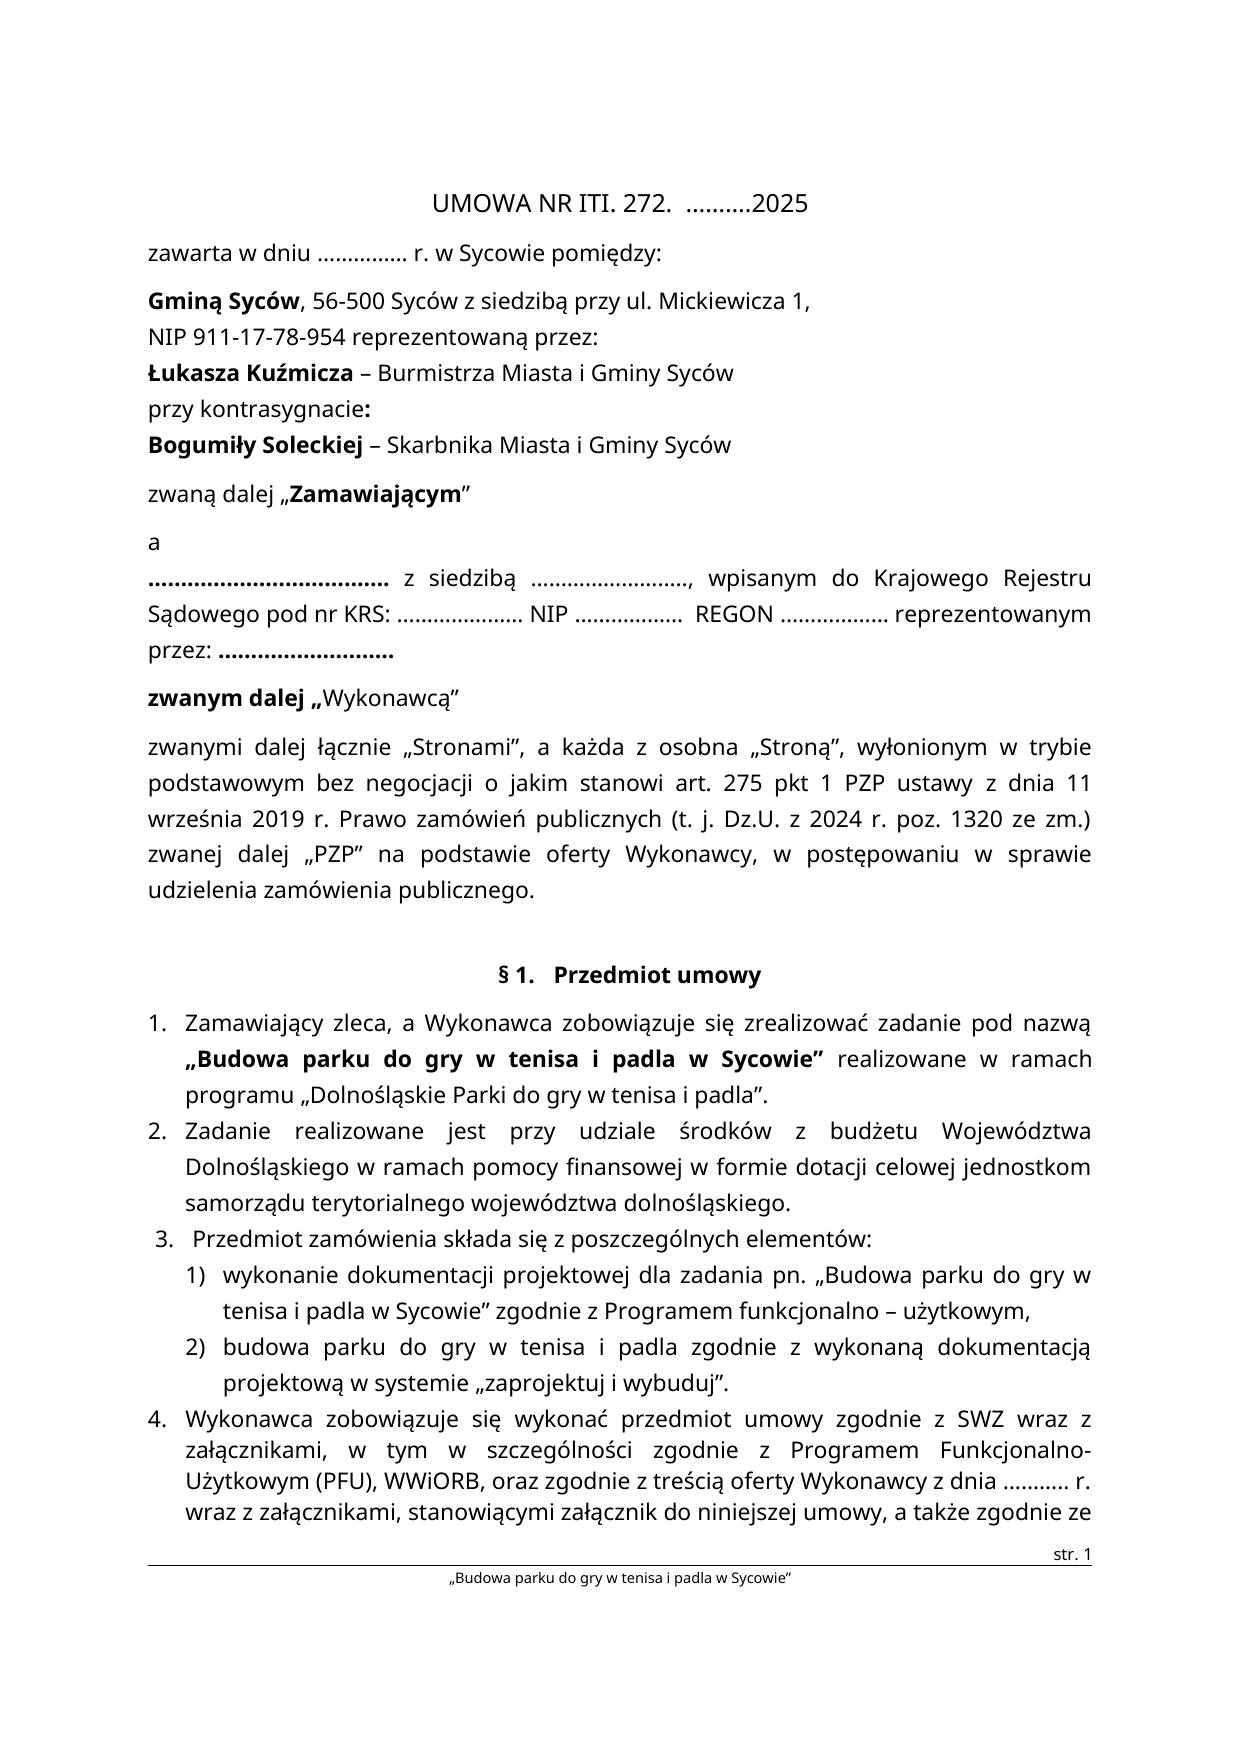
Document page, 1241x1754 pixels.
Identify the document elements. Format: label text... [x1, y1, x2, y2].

title UMOWA NR ITI. 272. ……….2025 [148, 185, 1092, 219]
text a ………………………………. z siedzibą …………………….., wpisanym do Krajowego Rejestru Sądowego pod nr KRS: ………………… NIP ……………… REGON ……………… reprezentowanym przez: ……………………… [148, 526, 1092, 665]
list Przedmiot umowy [185, 959, 1092, 990]
list wykonanie dokumentacji projektowej dla zadania pn. „Budowa parku do gry w tenisa i padla w Sycowie” zgodnie z Programem funkcjonalno – użytkowym, [185, 1259, 1092, 1326]
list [148, 1402, 1092, 1527]
text Bogumiły Soleckiej – Skarbnika Miasta i Gminy Syców [148, 429, 1092, 460]
text Gminą Syców, 56-500 Syców z siedzibą przy ul. Mickiewicza 1, NIP 911-17-78-954 reprezentowaną przez: [148, 285, 1092, 352]
list Przedmiot zamówienia składa się z poszczególnych elementów: [155, 1223, 1092, 1254]
text Łukasza Kuźmicza – Burmistrza Miasta i Gminy Syców przy kontrasygnacie: [148, 357, 1092, 424]
text zwaną dalej „Zamawiającym” [148, 477, 1092, 509]
list budowa parku do gry w tenisa i padla zgodnie z wykonaną dokumentacją projektową w systemie „zaprojektuj i wybuduj”. [185, 1331, 1092, 1398]
text zwanymi dalej łącznie „Stronami”, a każda z osobna „Stroną”, wyłonionym w trybie podstawowym bez negocjacji o jakim stanowi art. 275 pkt 1 PZP ustawy z dnia 11 września 2019 r. Prawo zamówień publicznych (t. j. Dz.U. z 2024 r. poz. 1320 ze zm.) zwanej dalej „PZP” na podstawie oferty Wykonawcy, w postępowaniu w sprawie udzielenia zamówienia publicznego. [148, 731, 1092, 906]
list Zamawiający zleca, a Wykonawca zobowiązuje się zrealizować zadanie pod nazwą „Budowa parku do gry w tenisa i padla w Sycowie” realizowane w ramach programu „Dolnośląskie Parki do gry w tenisa i padla”. [148, 1007, 1092, 1110]
list Zadanie realizowane jest przy udziale środków z budżetu Województwa Dolnośląskiego w ramach pomocy finansowej w formie dotacji celowej jednostkom samorządu terytorialnego województwa dolnośląskiego. [148, 1115, 1092, 1218]
text zwanym dalej „Wykonawcą” [148, 682, 1092, 713]
text zawarta w dniu …………… r. w Sycowie pomiędzy: [148, 237, 1092, 268]
